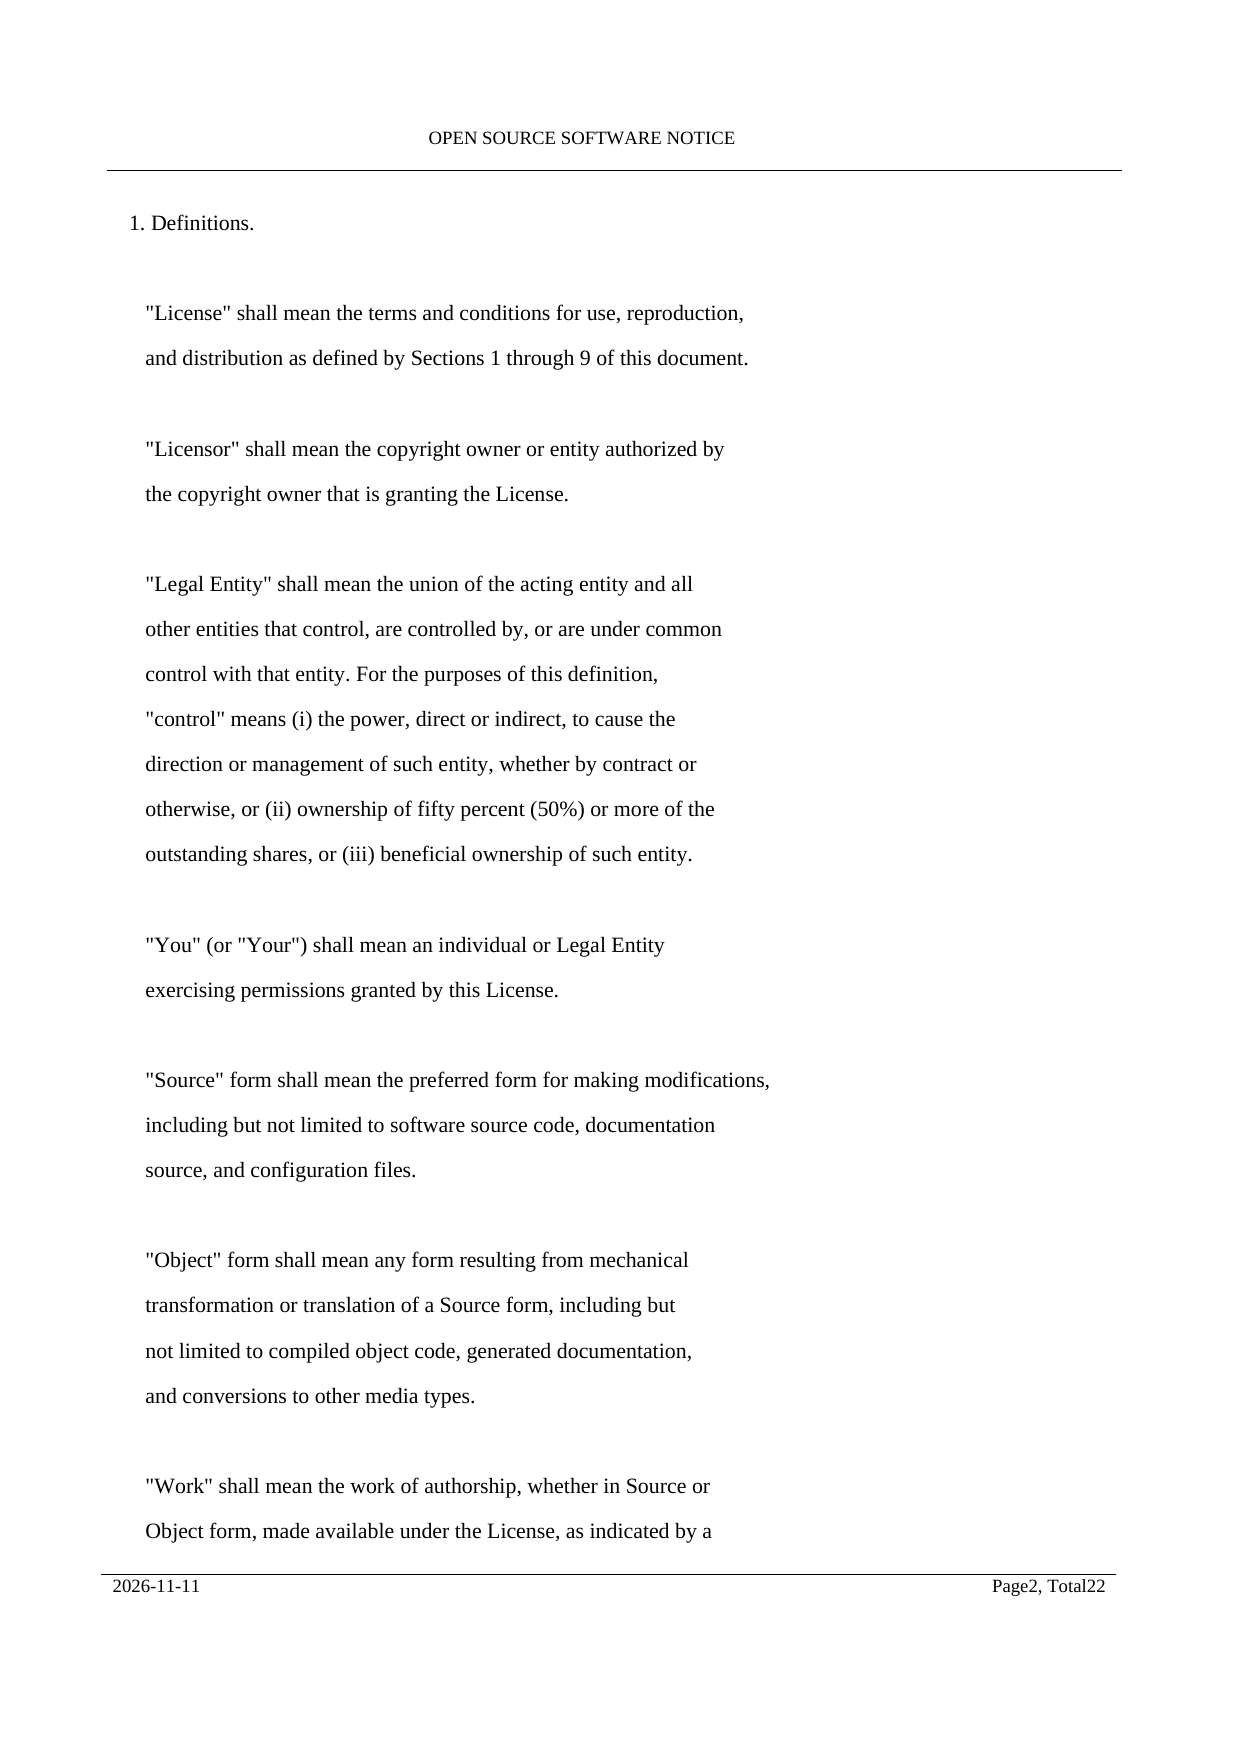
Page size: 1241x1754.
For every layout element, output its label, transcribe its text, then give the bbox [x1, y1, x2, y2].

text other entities that control, are controlled by, or are under common [112, 612, 1128, 645]
text including but not limited to software source code, documentation [112, 1108, 1128, 1141]
text "License" shall mean the terms and conditions for use, reproduction, [112, 297, 1128, 329]
text "Source" form shall mean the preferred form for making modifications, [112, 1063, 1128, 1096]
text otherwise, or (ii) ownership of fifty percent (50%) or more of the [112, 793, 1128, 825]
text not limited to compiled object code, generated documentation, [112, 1334, 1128, 1366]
text "Work" shall mean the work of authorship, whether in Source or [112, 1469, 1128, 1502]
text exercising permissions granted by this License. [112, 973, 1128, 1006]
text "Legal Entity" shall mean the union of the acting entity and all [112, 567, 1128, 600]
text "Licensor" shall mean the copyright owner or entity authorized by [112, 432, 1128, 464]
text 1. Definitions. [112, 206, 1128, 239]
text transformation or translation of a Source form, including but [112, 1289, 1128, 1321]
text "Object" form shall mean any form resulting from mechanical [112, 1244, 1128, 1276]
text "You" (or "Your") shall mean an individual or Legal Entity [112, 928, 1128, 961]
text the copyright owner that is granting the License. [112, 477, 1128, 509]
text Object form, made available under the License, as indicated by a [112, 1514, 1128, 1547]
text and distribution as defined by Sections 1 through 9 of this document. [112, 342, 1128, 374]
text outstanding shares, or (iii) beneficial ownership of such entity. [112, 838, 1128, 870]
text source, and configuration files. [112, 1153, 1128, 1186]
text control with that entity. For the purposes of this definition, [112, 657, 1128, 690]
text "control" means (i) the power, direct or indirect, to cause the [112, 702, 1128, 735]
text and conversions to other media types. [112, 1379, 1128, 1412]
text direction or management of such entity, whether by contract or [112, 748, 1128, 780]
